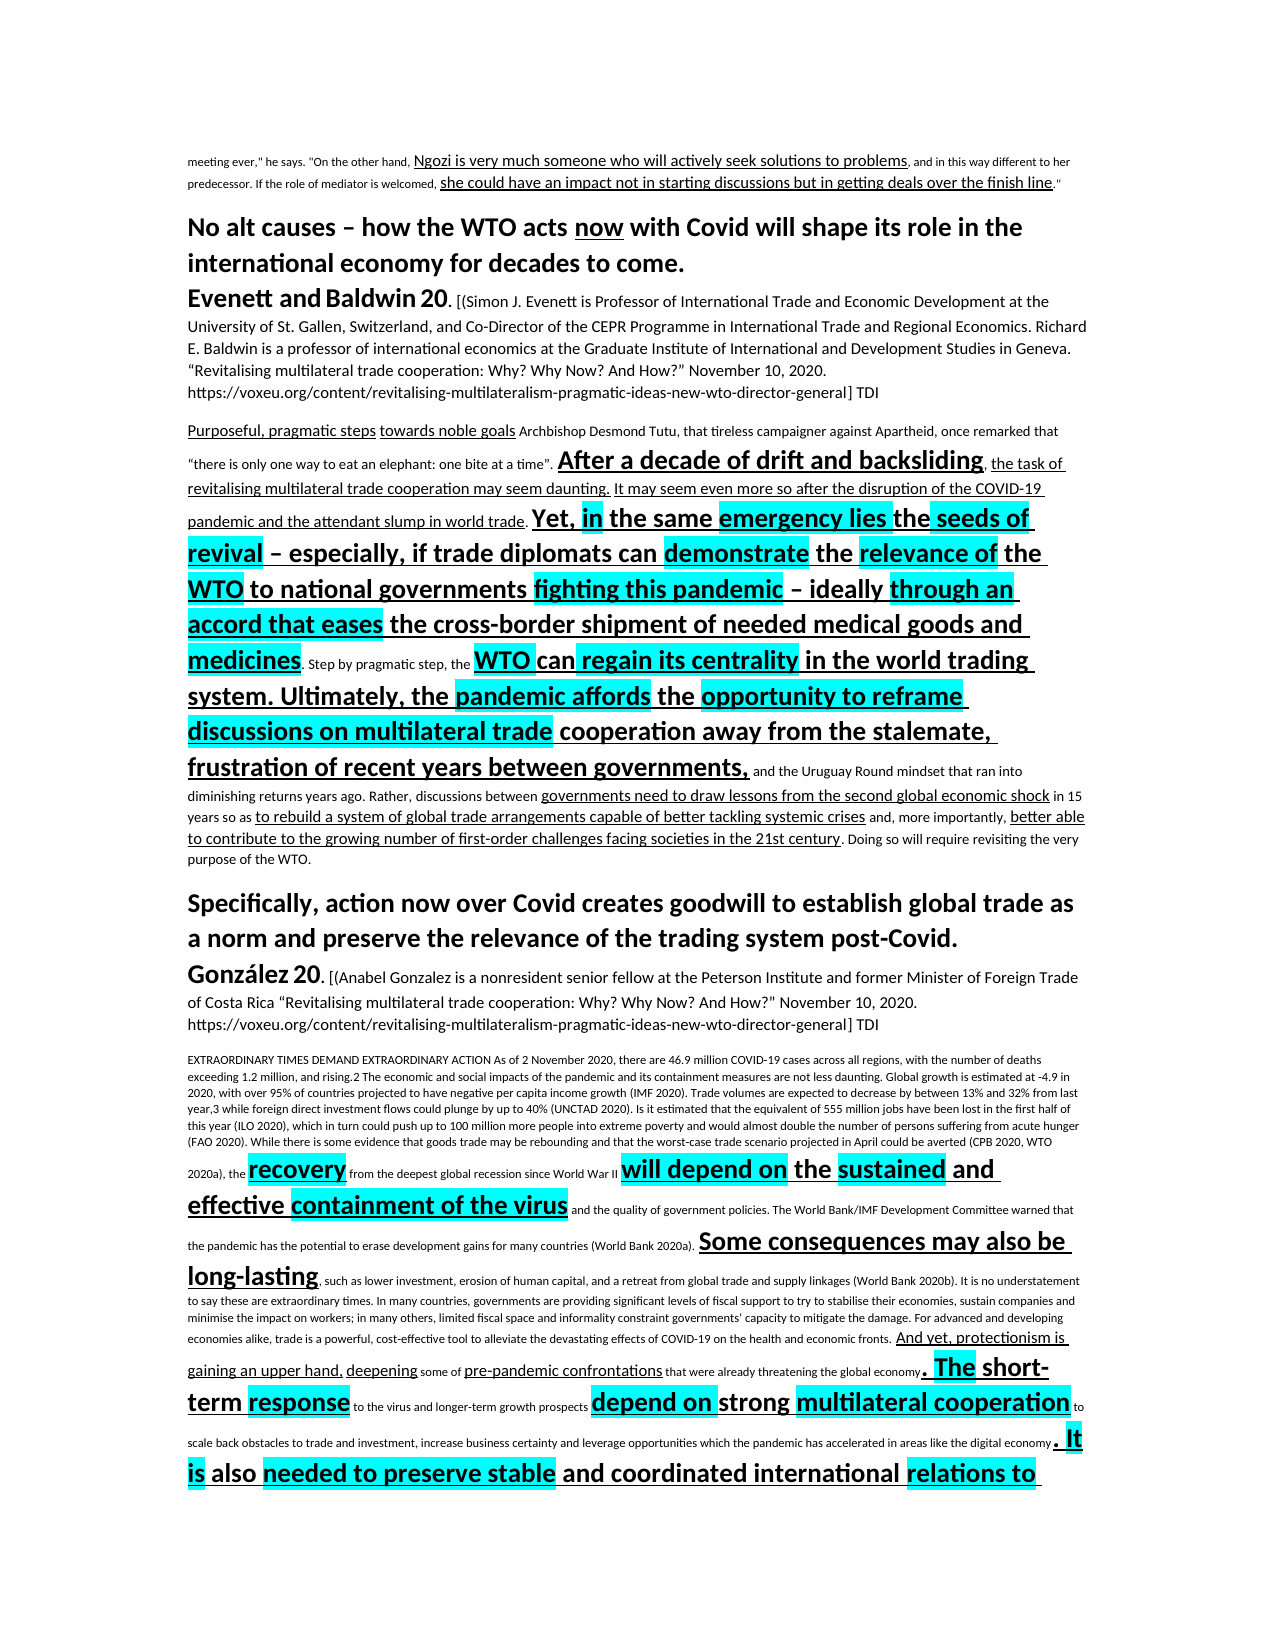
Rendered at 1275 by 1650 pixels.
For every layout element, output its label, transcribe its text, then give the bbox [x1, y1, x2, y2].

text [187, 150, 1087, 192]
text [187, 1052, 1087, 1490]
subtitle Specifically, action now over Covid creates goodwill to establish global trade as a norm and preserve the relevance of the trading system post-Covid. [187, 886, 1087, 955]
text González 20. [(Anabel Gonzalez is a nonresident senior fellow at the Peterson Institute and former Minister of Foreign Trade of Costa Rica “Revitalising multilateral trade cooperation: Why? Why Now? And How?” November 10, 2020. https://voxeu.org/content/revitalising-multilateralism-pragmatic-ideas-new-wto-director-general] TDI [187, 957, 1087, 1034]
text Purposeful, pragmatic steps towards noble goals Archbishop Desmond Tutu, that tireless campaigner against Apartheid, once remarked that “there is only one way to eat an elephant: one bite at a time”. After a decade of drift and backsliding, the task of revitalising multilateral trade cooperation may seem daunting. It may seem even more so after the disruption of the COVID-19 pandemic and the attendant slump in world trade. Yet, in the same emergency lies the seeds of revival – especially, if trade diplomats can demonstrate the relevance of the WTO to national governments fighting this pandemic – ideally through an accord that eases the cross-border shipment of needed medical goods and medicines. Step by pragmatic step, the WTO can regain its centrality in the world trading system. Ultimately, the pandemic affords the opportunity to reframe discussions on multilateral trade cooperation away from the stalemate, frustration of recent years between governments, and the Uruguay Round mindset that ran into diminishing returns years ago. Rather, discussions between governments need to draw lessons from the second global economic shock in 15 years so as to rebuild a system of global trade arrangements capable of better tackling systemic crises and, more importantly, better able to contribute to the growing number of first-order challenges facing societies in the 21st century. Doing so will require revisiting the very purpose of the WTO. [187, 420, 1087, 868]
text Evenett and Baldwin 20. [(Simon J. Evenett is Professor of International Trade and Economic Development at the University of St. Gallen, Switzerland, and Co-Director of the CEPR Programme in International Trade and Regional Economics. Richard E. Baldwin is a professor of international economics at the Graduate Institute of International and Development Studies in Geneva. “Revitalising multilateral trade cooperation: Why? Why Now? And How?” November 10, 2020. https://voxeu.org/content/revitalising-multilateralism-pragmatic-ideas-new-wto-director-general] TDI [187, 282, 1087, 402]
subtitle No alt causes – how the WTO acts now with Covid will shape its role in the international economy for decades to come. [187, 210, 1087, 279]
